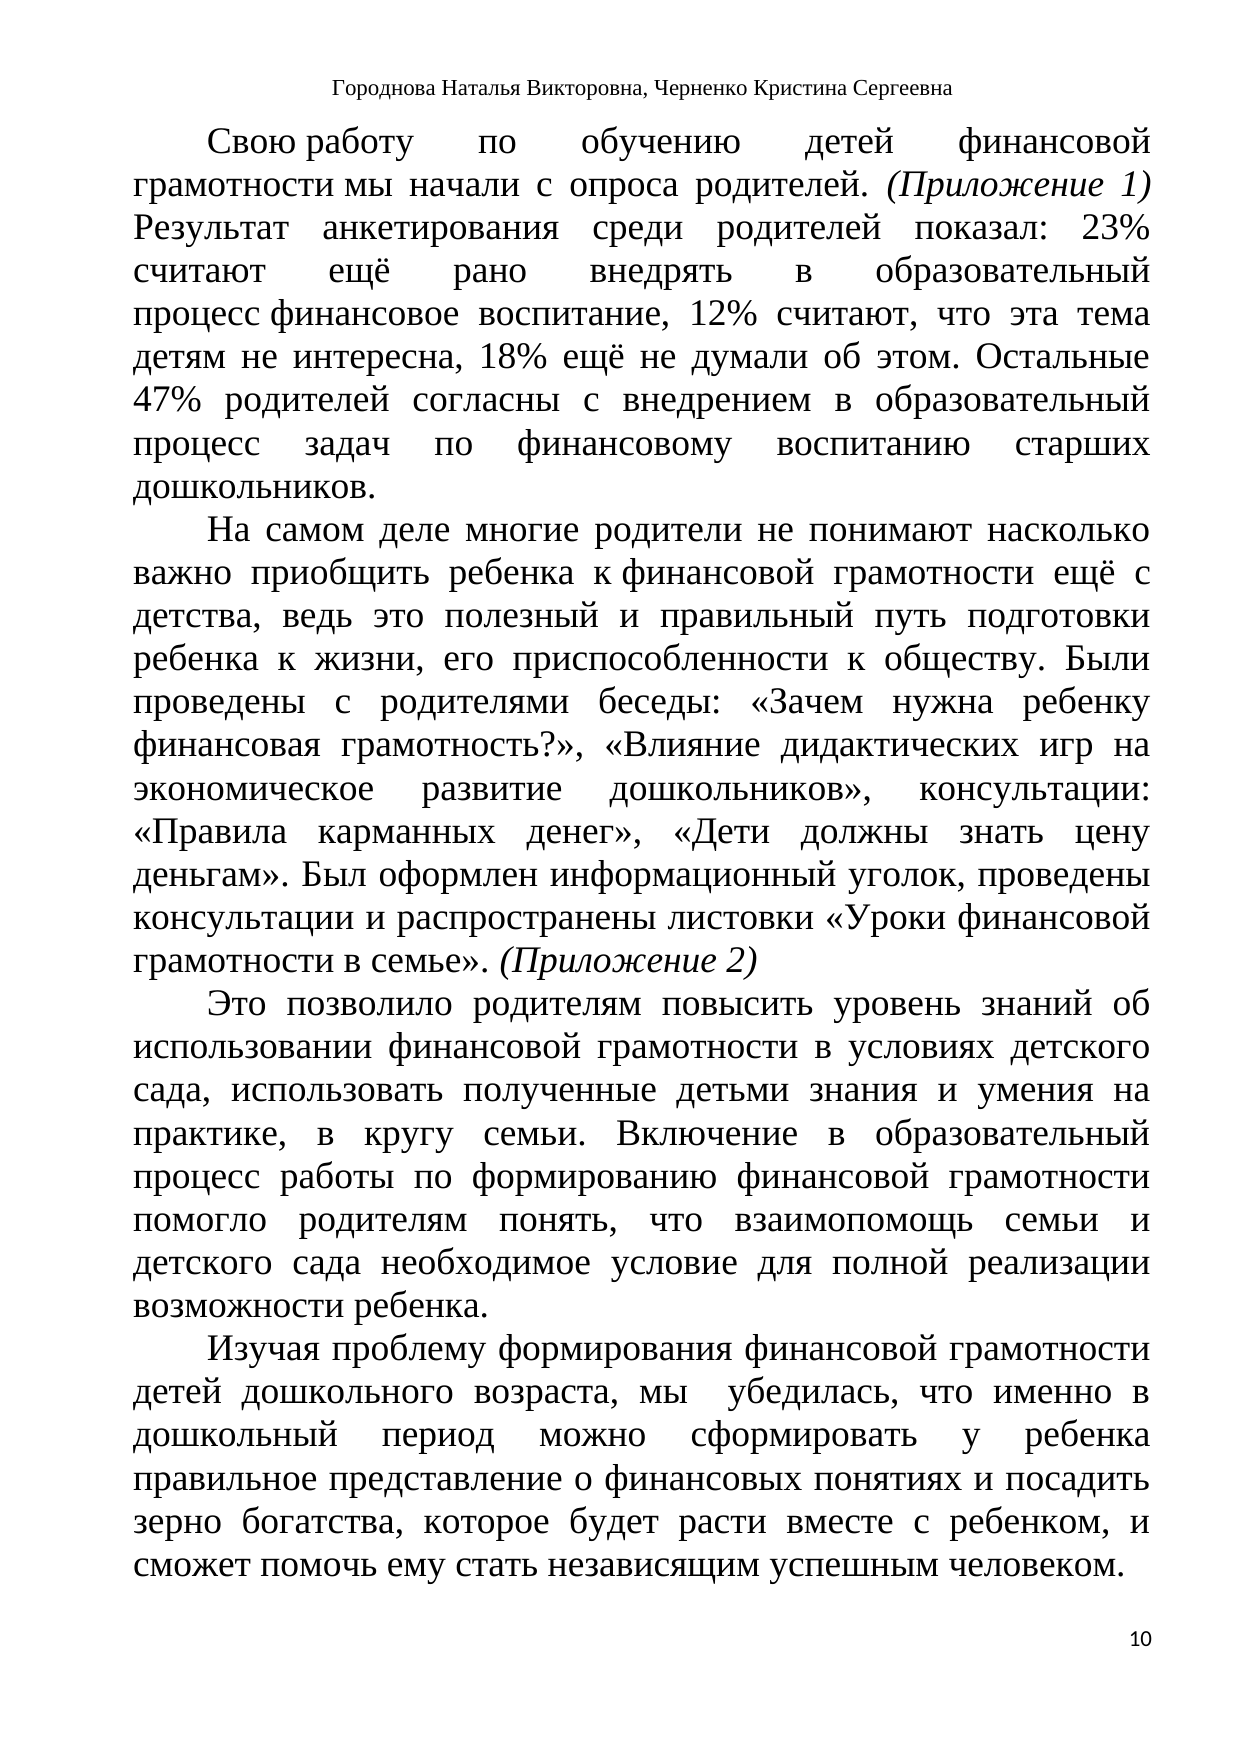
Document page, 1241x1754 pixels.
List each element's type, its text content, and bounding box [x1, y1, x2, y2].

text Это позволило родителям повысить уровень знаний об использовании финансовой грамотности в условиях детского сада, использовать полученные детьми знания и умения на практике, в кругу семьи. Включение в образовательный процесс работы по формированию финансовой грамотности помогло родителям понять, что взаимопомощь семьи и детского сада необходимое условие для полной реализации возможности ребенка. [133, 981, 1152, 1326]
text Свою работу по обучению детей финансовой грамотности мы начали с опроса родителей. (Приложение 1) Результат анкетирования среди родителей показал: 23% считают ещё рано внедрять в образовательный процесс финансовое воспитание, 12% считают, что эта тема детям не интересна, 18% ещё не думали об этом. Остальные 47% родителей согласны с внедрением в образовательный процесс задач по финансовому воспитанию старших дошкольников. [133, 118, 1152, 506]
text На самом деле многие родители не понимают насколько важно приобщить ребенка к финансовой грамотности ещё с детства, ведь это полезный и правильный путь подготовки ребенка к жизни, его приспособленности к обществу. Были проведены с родителями беседы: «Зачем нужна ребенку финансовая грамотность?», «Влияние дидактических игр на экономическое развитие дошкольников», консультации: «Правила карманных денег», «Дети должны знать цену деньгам». Был оформлен информационный уголок, проведены консультации и распространены листовки «Уроки финансовой грамотности в семье». (Приложение 2) [133, 506, 1152, 981]
text Изучая проблему формирования финансовой грамотности детей дошкольного возраста, мы убедилась, что именно в дошкольный период можно сформировать у ребенка правильное представление о финансовых понятиях и посадить зерно богатства, которое будет расти вместе с ребенком, и сможет помочь ему стать независящим успешным человеком. [133, 1326, 1152, 1584]
